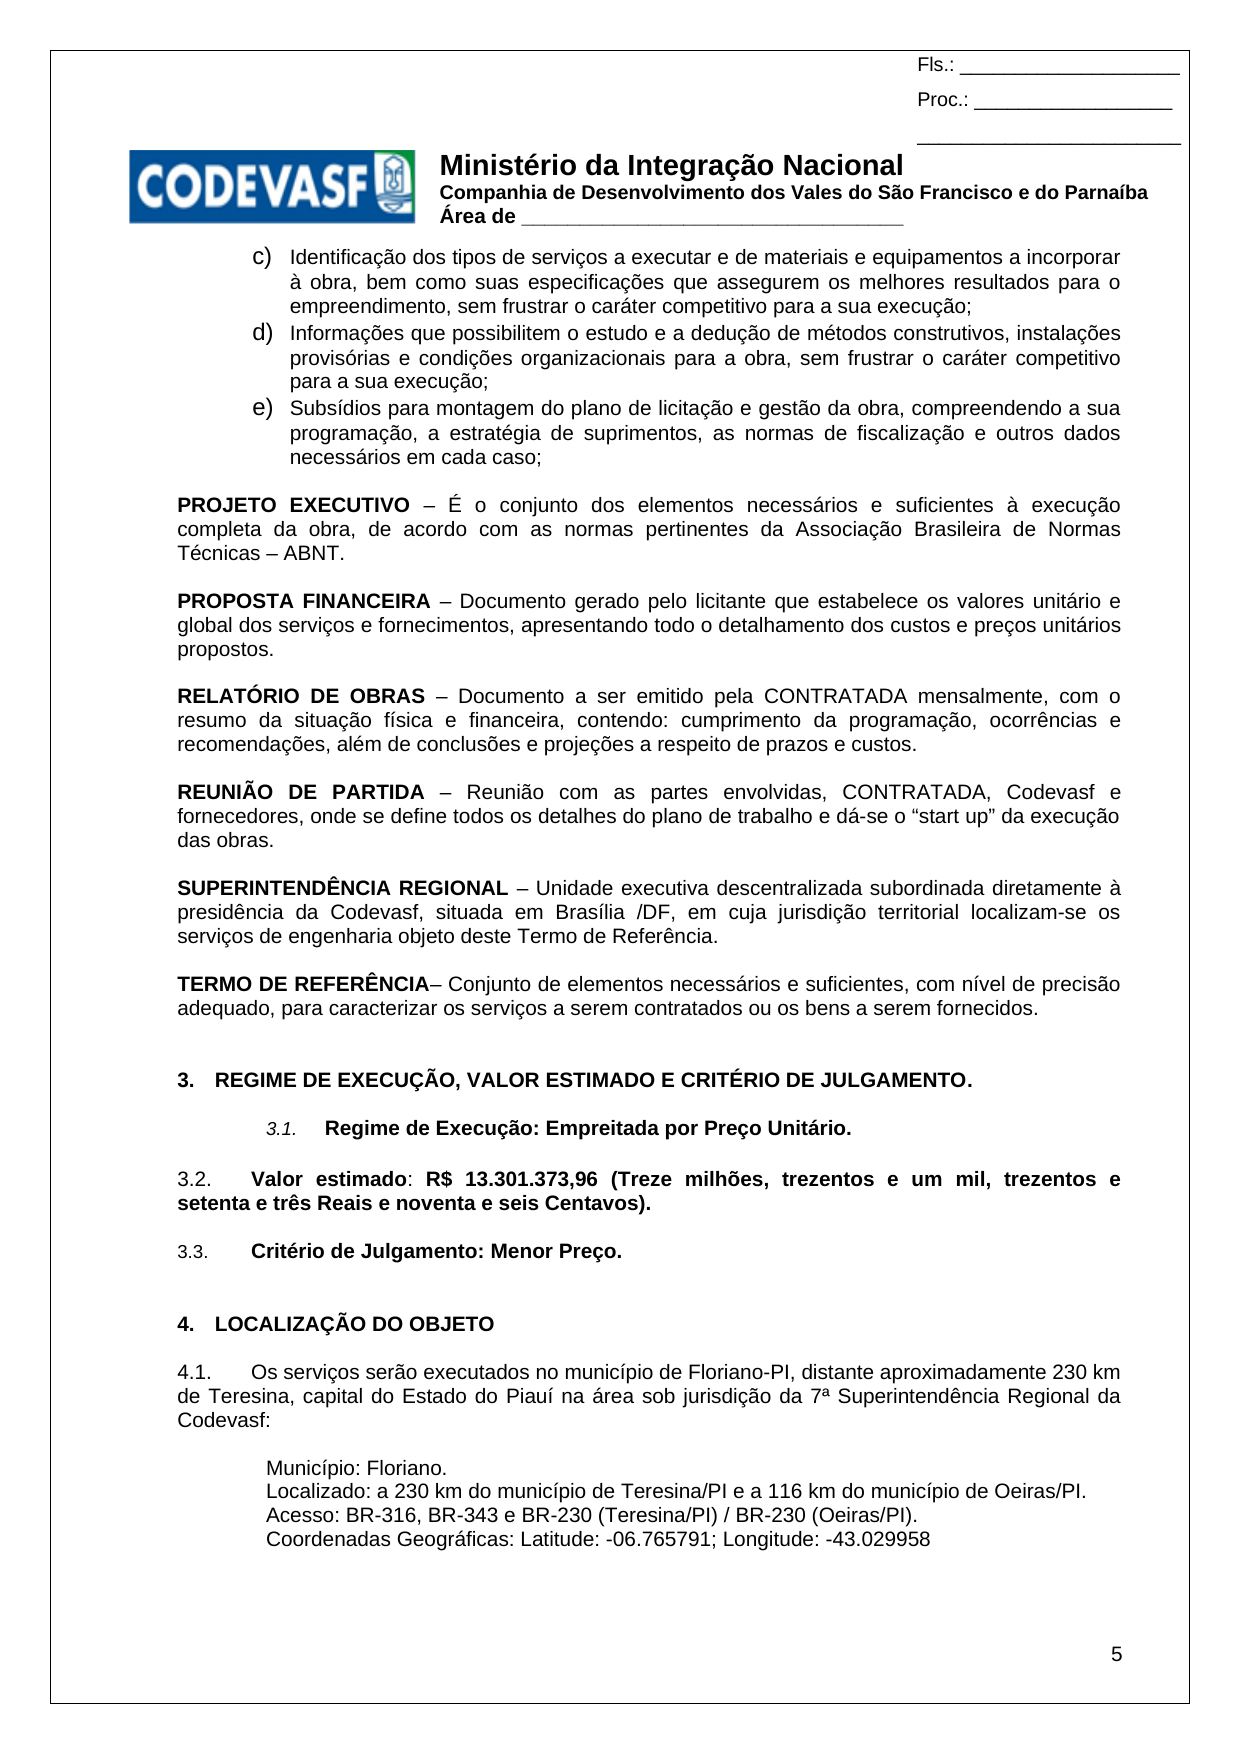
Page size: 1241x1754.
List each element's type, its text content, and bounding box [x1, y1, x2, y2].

text Localizado: a 230 km do município de Teresina/PI e a 116 km do município de Oeiras/PI. [266, 1479, 1122, 1503]
text RELATÓRIO DE OBRAS – Documento a ser emitido pela CONTRATADA mensalmente, com o resumo da situação física e financeira, contendo: cumprimento da programação, ocorrências e recomendações, além de conclusões e projeções a respeito de prazos e custos. [177, 684, 1122, 756]
subtitle REGIME DE EXECUÇÃO, VALOR ESTIMADO E CRITÉRIO DE JULGAMENTO. [177, 1068, 1122, 1092]
text SUPERINTENDÊNCIA REGIONAL – Unidade executiva descentralizada subordinada diretamente à presidência da Codevasf, situada em Brasília /DF, em cuja jurisdição territorial localizam-se os serviços de engenharia objeto deste Termo de Referência. [177, 876, 1122, 948]
subtitle Critério de Julgamento: Menor Preço. [177, 1239, 1122, 1263]
subtitle LOCALIZAÇÃO DO OBJETO [177, 1312, 1122, 1336]
list Informações que possibilitem o estudo e a dedução de métodos construtivos, instalações provisórias e condições organizacionais para a obra, sem frustrar o caráter competitivo para a sua execução; [252, 318, 1122, 393]
text REUNIÃO DE PARTIDA – Reunião com as partes envolvidas, CONTRATADA, Codevasf e fornecedores, onde se define todos os detalhes do plano de trabalho e dá-se o “start up” da execução das obras. [177, 780, 1122, 852]
text PROPOSTA FINANCEIRA – Documento gerado pelo licitante que estabelece os valores unitário e global dos serviços e fornecimentos, apresentando todo o detalhamento dos custos e preços unitários propostos. [177, 588, 1122, 660]
text Coordenadas Geográficas: Latitude: -06.765791; Longitude: -43.029958 [266, 1527, 1122, 1551]
text Acesso: BR-316, BR-343 e BR-230 (Teresina/PI) / BR-230 (Oeiras/PI). [266, 1503, 1122, 1527]
text TERMO DE REFERÊNCIA– Conjunto de elementos necessários e suficientes, com nível de precisão adequado, para caracterizar os serviços a serem contratados ou os bens a serem fornecidos. [177, 972, 1122, 1020]
list Identificação dos tipos de serviços a executar e de materiais e equipamentos a incorporar à obra, bem como suas especificações que assegurem os melhores resultados para o empreendimento, sem frustrar o caráter competitivo para a sua execução; [252, 242, 1122, 318]
picture [129, 150, 417, 226]
text Município: Floriano. [266, 1455, 1122, 1479]
subtitle Regime de Execução: Empreitada por Preço Unitário. [266, 1116, 1122, 1139]
text PROJETO EXECUTIVO – É o conjunto dos elementos necessários e suficientes à execução completa da obra, de acordo com as normas pertinentes da Associação Brasileira de Normas Técnicas – ABNT. [177, 493, 1122, 564]
list Subsídios para montagem do plano de licitação e gestão da obra, compreendendo a sua programação, a estratégia de suprimentos, as normas de fiscalização e outros dados necessários em cada caso; [252, 393, 1122, 469]
subtitle Valor estimado: R$ 13.301.373,96 (Treze milhões, trezentos e um mil, trezentos e setenta e três Reais e noventa e seis Centavos). [177, 1167, 1122, 1215]
subtitle Os serviços serão executados no município de Floriano-PI, distante aproximadamente 230 km de Teresina, capital do Estado do Piauí na área sob jurisdição da 7ª Superintendência Regional da Codevasf: [177, 1359, 1122, 1431]
